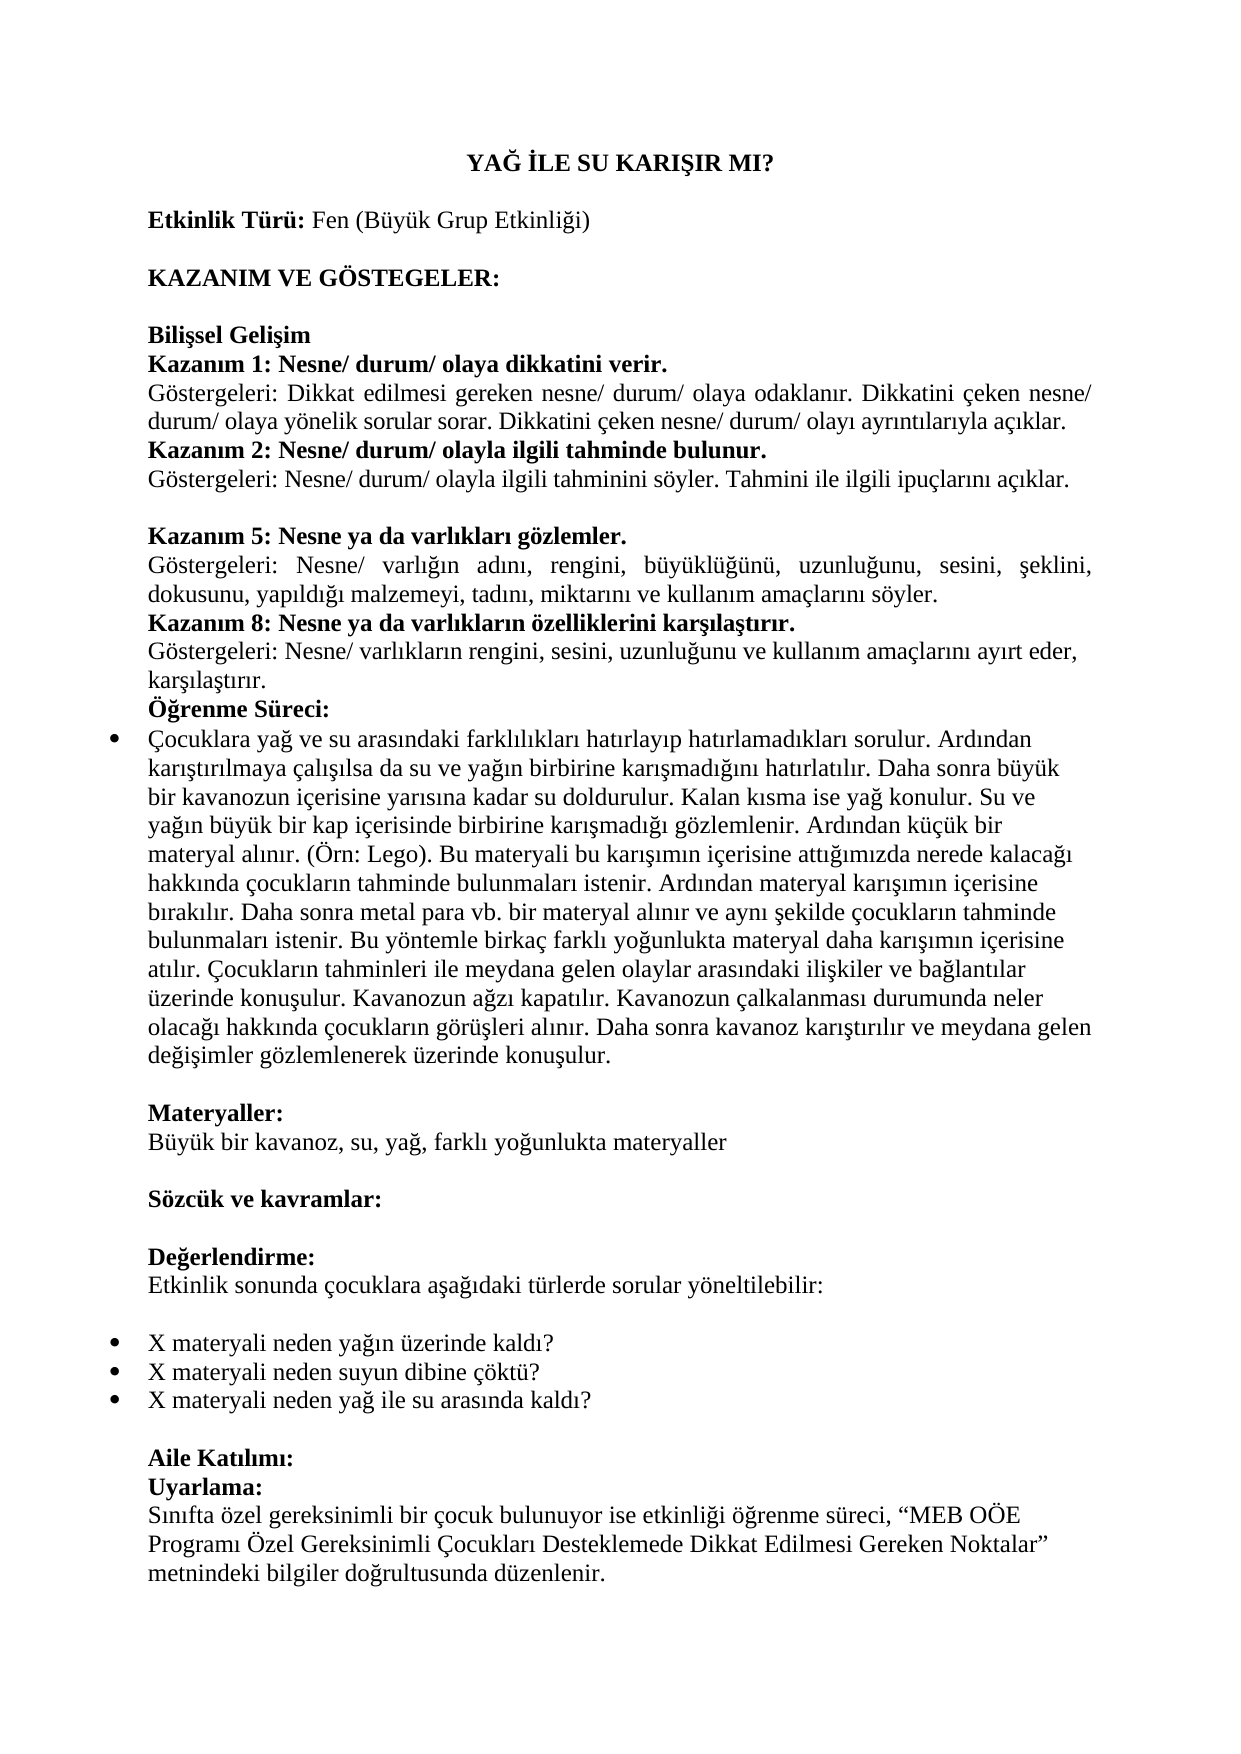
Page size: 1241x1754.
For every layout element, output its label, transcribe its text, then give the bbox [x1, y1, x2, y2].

text Kazanım 1: Nesne/ durum/ olaya dikkatini verir. [148, 349, 1093, 378]
list Çocuklara yağ ve su arasındaki farklılıkları hatırlayıp hatırlamadıkları sorulur. Ardından karıştırılmaya çalışılsa da su ve yağın birbirine karışmadığını hatırlatılır. Daha sonra büyük bir kavanozun içerisine yarısına kadar su doldurulur. Kalan kısma ise yağ konulur. Su ve yağın büyük bir kap içerisinde birbirine karışmadığı gözlemlenir. Ardından küçük bir materyal alınır. (Örn: Lego). Bu materyali bu karışımın içerisine attığımızda nerede kalacağı hakkında çocukların tahminde bulunmaları istenir. Ardından materyal karışımın içerisine bırakılır. Daha sonra metal para vb. bir materyal alınır ve aynı şekilde çocukların tahminde bulunmaları istenir. Bu yöntemle birkaç farklı yoğunlukta materyal daha karışımın içerisine atılır. Çocukların tahminleri ile meydana gelen olaylar arasındaki ilişkiler ve bağlantılar üzerinde konuşulur. Kavanozun ağzı kapatılır. Kavanozun çalkalanması durumunda neler olacağı hakkında çocukların görüşleri alınır. Daha sonra kavanoz karıştırılır ve meydana gelen değişimler gözlemlenerek üzerinde konuşulur. [110, 724, 1093, 1069]
text KAZANIM VE GÖSTEGELER: [148, 263, 1093, 291]
text Kazanım 8: Nesne ya da varlıkların özelliklerini karşılaştırır. [148, 608, 1093, 636]
text Aile Katılımı: [148, 1443, 1093, 1472]
list X materyali neden yağın üzerinde kaldı? [110, 1328, 1093, 1357]
text Göstergeleri: Dikkat edilmesi gereken nesne/ durum/ olaya odaklanır. Dikkatini çeken nesne/ durum/ olaya yönelik sorular sorar. Dikkatini çeken nesne/ durum/ olayı ayrıntılarıyla açıklar. [148, 378, 1093, 435]
text Uyarlama: [148, 1472, 1093, 1500]
text Materyaller: [148, 1098, 1093, 1127]
text YAĞ İLE SU KARIŞIR MI? [148, 148, 1093, 176]
text Sözcük ve kavramlar: [148, 1184, 1093, 1213]
text Kazanım 2: Nesne/ durum/ olayla ilgili tahminde bulunur. [148, 435, 1093, 464]
text Bilişsel Gelişim [148, 320, 1093, 349]
text Göstergeleri: Nesne/ varlığın adını, rengini, büyüklüğünü, uzunluğunu, sesini, şeklini, dokusunu, yapıldığı malzemeyi, tadını, miktarını ve kullanım amaçlarını söyler. [148, 550, 1093, 608]
list X materyali neden yağ ile su arasında kaldı? [110, 1385, 1093, 1414]
text Göstergeleri: Nesne/ varlıkların rengini, sesini, uzunluğunu ve kullanım amaçlarını ayırt eder, karşılaştırır. [148, 636, 1093, 694]
text Büyük bir kavanoz, su, yağ, farklı yoğunlukta materyaller [148, 1127, 1093, 1155]
text Göstergeleri: Nesne/ durum/ olayla ilgili tahminini söyler. Tahmini ile ilgili ipuçlarını açıklar. [148, 464, 1093, 493]
text Kazanım 5: Nesne ya da varlıkları gözlemler. [148, 521, 1093, 550]
text Etkinlik sonunda çocuklara aşağıdaki türlerde sorular yöneltilebilir: [148, 1270, 1093, 1299]
text Etkinlik Türü: Fen (Büyük Grup Etkinliği) [148, 205, 1093, 234]
text Sınıfta özel gereksinimli bir çocuk bulunuyor ise etkinliği öğrenme süreci, “MEB OÖE Programı Özel Gereksinimli Çocukları Desteklemede Dikkat Edilmesi Gereken Noktalar” metnindeki bilgiler doğrultusunda düzenlenir. [148, 1500, 1093, 1587]
text Değerlendirme: [148, 1242, 1093, 1270]
list X materyali neden suyun dibine çöktü? [110, 1357, 1093, 1385]
text Öğrenme Süreci: [148, 694, 1093, 723]
